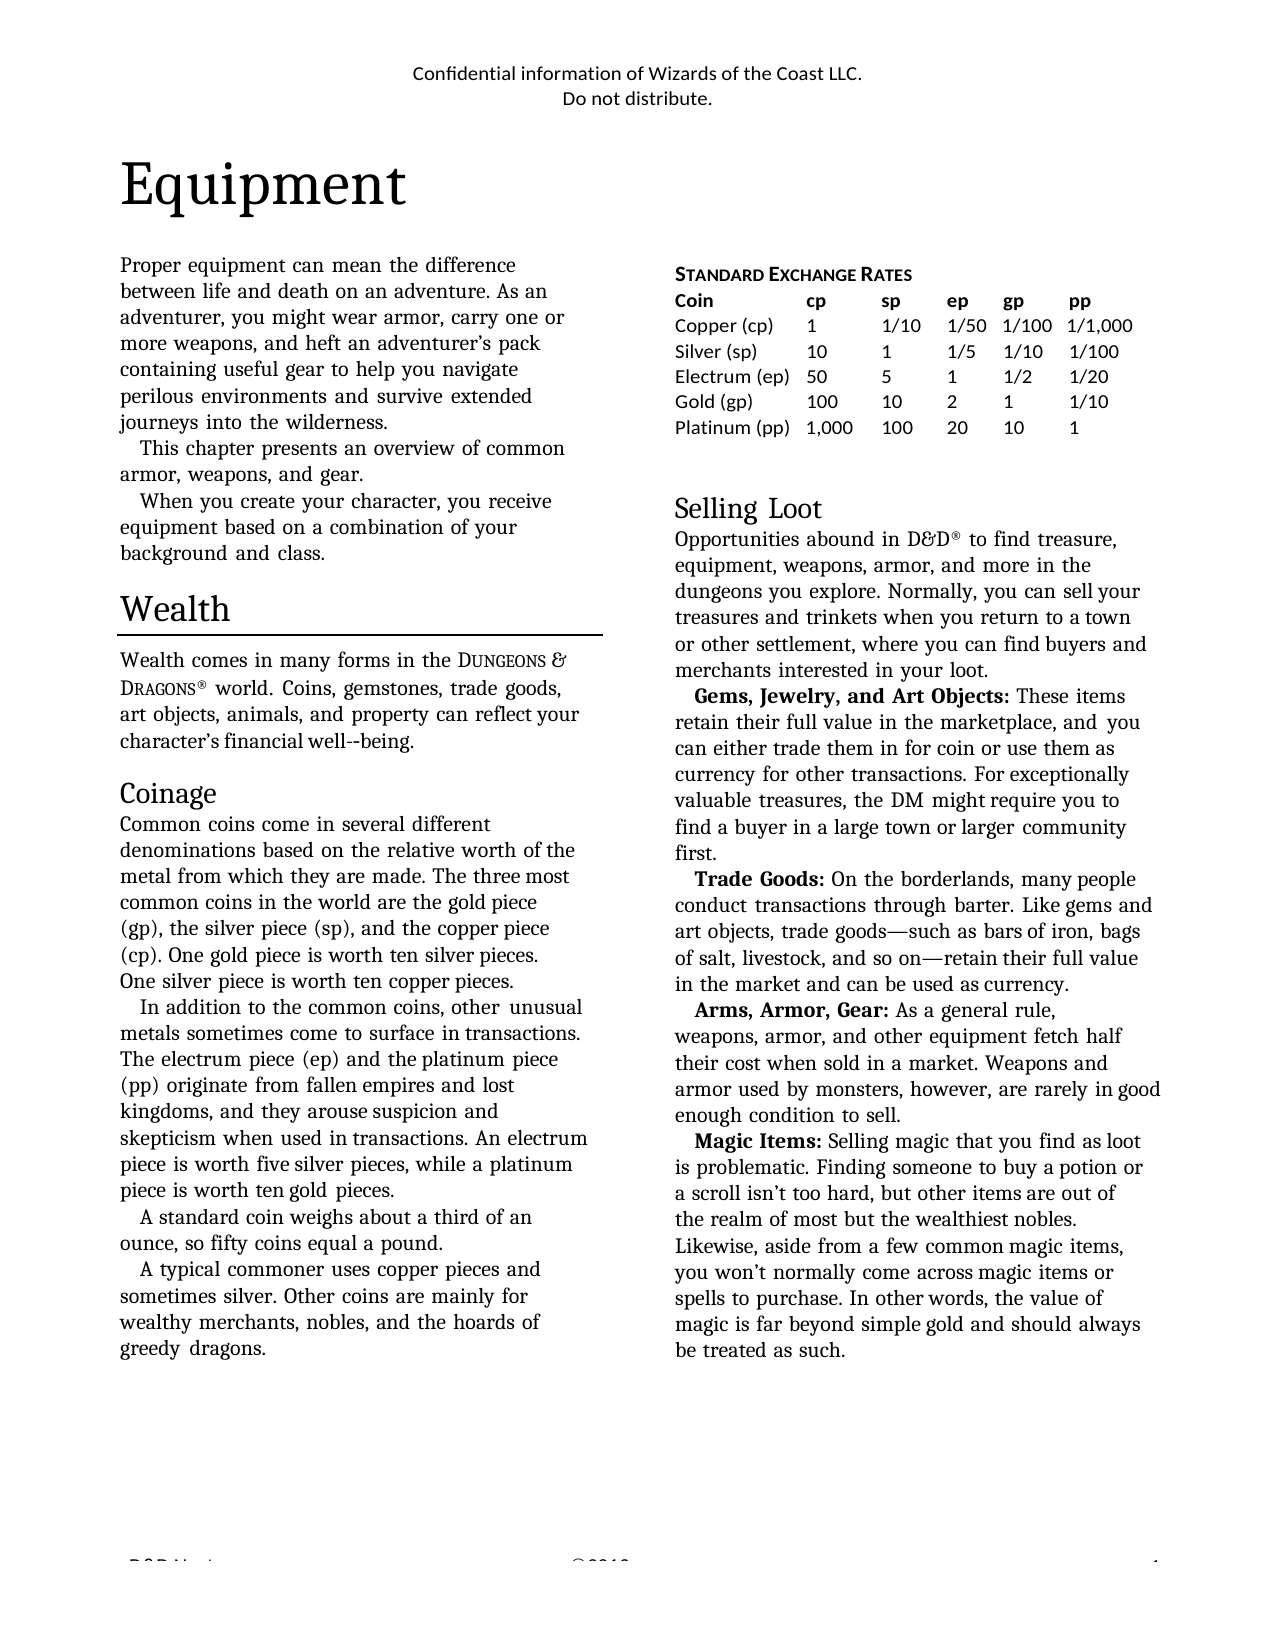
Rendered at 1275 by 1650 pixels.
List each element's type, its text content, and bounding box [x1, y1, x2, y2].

text When you create your character, you receive equipment based on a combination of your background and class. [120, 489, 576, 566]
text weapons, armor, and other equipment fetch half their cost when sold in a market. Weapons and armor used by monsters, however, are rarely in good enough condition to sell. [675, 1024, 1166, 1128]
text In addition to the common coins, other unusual metals sometimes come to surface in transactions. The electrum piece (ep) and the platinum piece (pp) originate from fallen empires and lost kingdoms, and they arouse suspicion and skepticism when used in transactions. An electrum piece is worth five silver pieces, while a platinum piece is worth ten gold pieces. [120, 995, 594, 1203]
subtitle Selling Loot [675, 491, 1167, 526]
text Opportunities abound in D&D® to find treasure, equipment, weapons, armor, and more in the dungeons you explore. Normally, you can sell your treasures and trinkets when you return to a town or other settlement, where you can find buyers and merchants interested in your loot. [675, 527, 1153, 683]
text Equipment [120, 148, 1167, 220]
text A typical commoner uses copper pieces and sometimes silver. Other coins are mainly for wealthy merchants, nobles, and the hoards of greedy dragons. [120, 1257, 566, 1361]
text Gems, Jewelry, and Art Objects: These items retain their full value in the marketplace, and you can either trade them in for coin or use them as currency for other transactions. For exceptionally valuable treasures, the DM might require you to find a buyer in a large town or larger community first. [675, 684, 1152, 866]
text Proper equipment can mean the difference between life and death on an adventure. As an adventurer, you might wear armor, carry one or more weapons, and heft an adventurer’s pack containing useful gear to help you navigate perilous environments and survive extended journeys into the wilderness. [120, 253, 589, 435]
text Platinum (pp) 1,000 100 20 10 1 [675, 415, 1167, 439]
text STANDARD EXCHANGE RATES [675, 260, 1167, 287]
text Wealth comes in many forms in the DUNGEONS & DRAGONS® world. Coins, gemstones, trade goods, art objects, animals, and property can reflect your character’s financial well-­‐being. [120, 648, 590, 753]
text This chapter presents an overview of common armor, weapons, and gear. [120, 436, 591, 487]
subtitle Wealth [120, 588, 594, 631]
subtitle Coinage [120, 776, 594, 811]
text Common coins come in several different denominations based on the relative worth of the metal from which they are made. The three most common coins in the world are the gold piece (gp), the silver piece (sp), and the copper piece (cp). One gold piece is worth ten silver pieces. One silver piece is worth ten copper pieces. [120, 812, 578, 994]
text Electrum (ep) 50 5 1 1/2 1/20 [675, 364, 1167, 388]
text A standard coin weighs about a third of an [139, 1204, 594, 1229]
text ounce, so fifty coins equal a pound. [120, 1231, 594, 1256]
text Arms, Armor, Gear: As a general rule, [694, 997, 1167, 1023]
text Magic Items: Selling magic that you find as loot is problematic. Finding someone to buy a potion or a scroll isn’t too hard, but other items are out of the realm of most but the wealthiest nobles. Likewise, aside from a few common magic items, you won’t normally come across magic items or spells to purchase. In other words, the value of magic is far beyond simple gold and should always be treated as such. [675, 1129, 1145, 1363]
text Gold (gp) 100 10 2 1 1/10 [675, 389, 1167, 413]
text Coin cp sp ep gp pp Copper (cp) 1 1/10 1/50 1/100 1/1,000 Silver (sp) 10 1 1/5 1/10 1/100 [675, 288, 1135, 363]
text Trade Goods: On the borderlands, many people conduct transactions through barter. Like gems and art objects, trade goods—such as bars of iron, bags of salt, livestock, and so on—retain their full value in the market and can be used as currency. [675, 867, 1153, 997]
